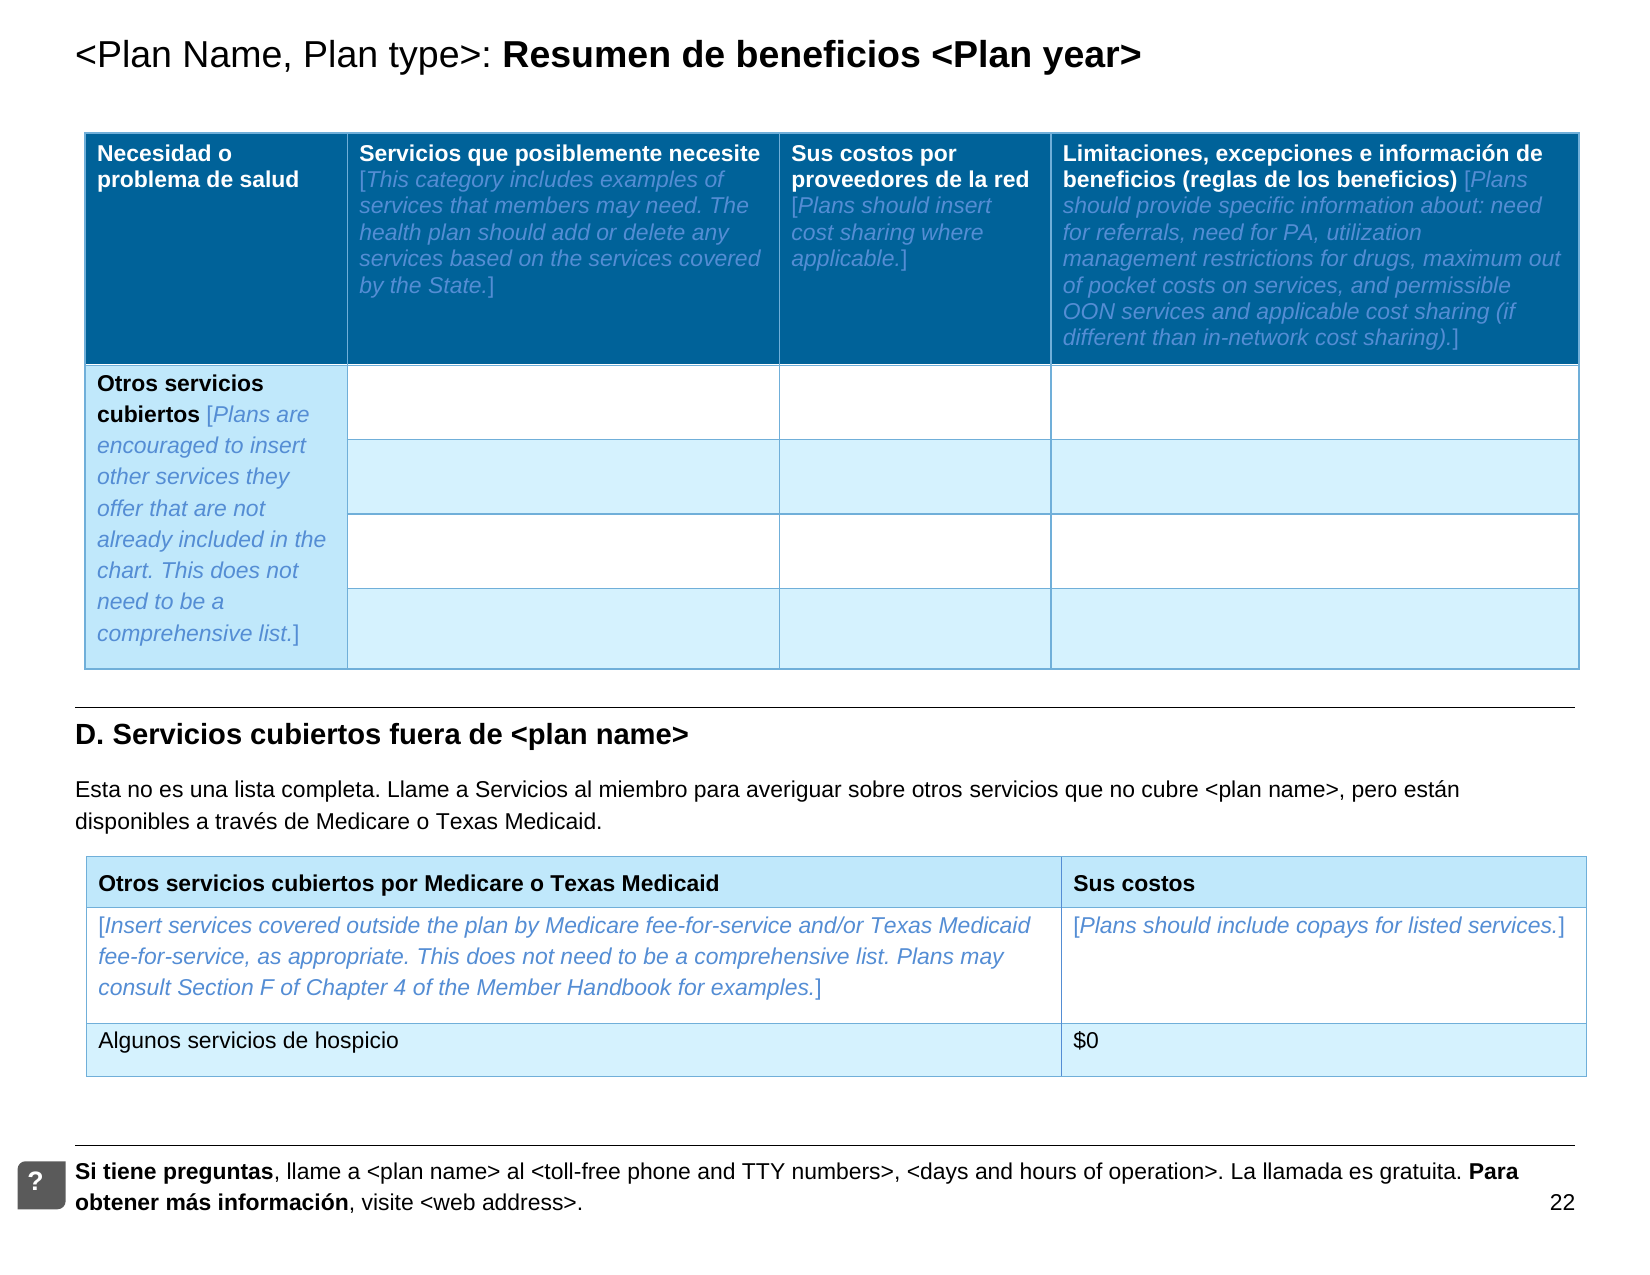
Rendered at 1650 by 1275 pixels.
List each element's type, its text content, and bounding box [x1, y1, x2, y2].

table_cell [1052, 366, 1578, 439]
table_cell [780, 515, 1050, 587]
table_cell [87, 908, 1061, 1023]
table_cell [780, 589, 1050, 668]
table_cell $0 [1062, 1024, 1586, 1076]
table_cell [348, 366, 779, 439]
table_header Limitaciones, excepciones e información de beneficios (reglas de los beneficios) [Plans should provide specific information about: need for referrals, need for PA, utilization management restrictions for drugs, maximum out of pocket costs on services, and permissible OON services and applicable cost sharing (if different than in-network cost sharing).] [1052, 134, 1578, 364]
table_header Sus costos [1062, 857, 1586, 907]
table_cell [1052, 515, 1578, 587]
table_cell [348, 589, 779, 668]
table_header Necesidad o problema de salud [86, 134, 347, 364]
table_cell Algunos servicios de hospicio [87, 1024, 1061, 1076]
text Esta no es una lista completa. Llame a Servicios al miembro para averiguar sobre otros servicios que no cubre <plan name>, pero están disponibles a través de Medicare o Texas Medicaid. [75, 773, 1575, 835]
table_cell [348, 440, 779, 513]
subtitle Servicios cubiertos fuera de <plan name> [75, 708, 1575, 752]
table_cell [1062, 908, 1586, 1023]
table_cell [1052, 589, 1578, 668]
table_header Servicios que posiblemente necesite [This category includes examples of services that members may need. The health plan should add or delete any services based on the services covered by the State.] [348, 134, 779, 364]
table_cell [780, 440, 1050, 513]
table_header Otros servicios cubiertos por Medicare o Texas Medicaid [87, 857, 1061, 907]
table_cell [348, 515, 779, 587]
table_cell [1052, 440, 1578, 513]
table_cell [780, 366, 1050, 439]
table_header Sus costos por proveedores de la red [Plans should insert cost sharing where applicable.] [780, 134, 1050, 364]
table_cell Otros servicios cubiertos [Plans are encouraged to insert other services they offer that are not already included in the chart. This does not need to be a comprehensive list.] [86, 366, 347, 668]
